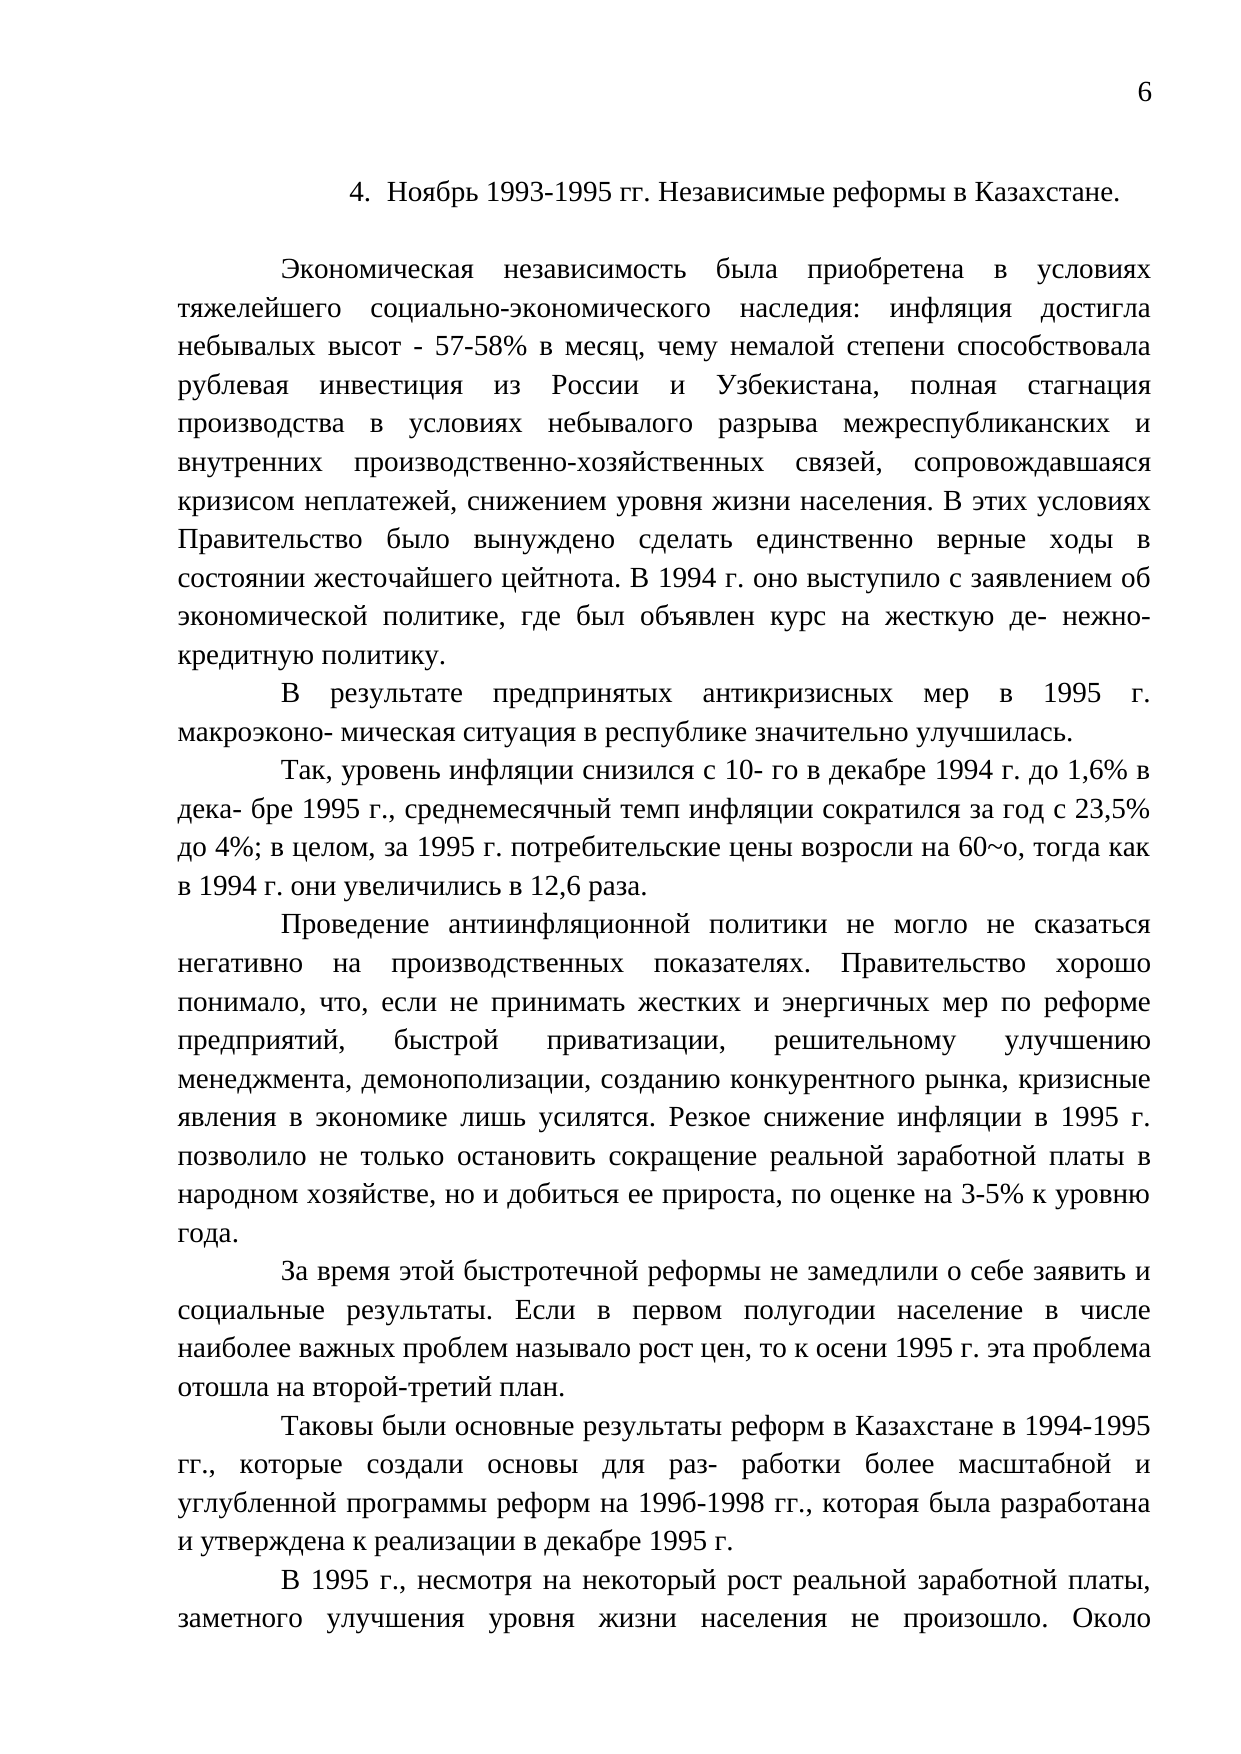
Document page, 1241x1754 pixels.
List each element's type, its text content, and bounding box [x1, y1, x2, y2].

text Экономическая независимость была приобретена в условиях тяжелейшего социально-экономического наследия: инфляция достигла небывалых высот - 57-58% в месяц, чему немалой степени способствовала рублевая инвестиция из России и Узбекистана, полная стагнация производства в условиях небывалого разрыва межреспубликанских и внутренних производственно-хозяйственных связей, сопровождавшаяся кризисом неплатежей, снижением уровня жизни населения. В этих условиях Правительство было вынуждено сделать единственно верные ходы в состоянии жесточайшего цейтнота. В 1994 г. оно выступило с заявлением об экономической политике, где был объявлен курс на жесткую де- нежно-кредитную политику. [177, 251, 1152, 670]
text Проведение антиинфляционной политики не могло не сказаться негативно на производственных показателях. Правительство хорошо понимало, что, если не принимать жестких и энергичных мер по реформе предприятий, быстрой приватизации, решительному улучшению менеджмента, демонополизации, созданию конкурентного рынка, кризисные явления в экономике лишь усилятся. Резкое снижение инфляции в 1995 г. позволило не только остановить сокращение реальной заработной платы в народном хозяйстве, но и добиться ее прироста, по оценке на 3-5% к уровню года. [177, 907, 1152, 1248]
text Так, уровень инфляции снизился с 10- го в декабре 1994 г. до 1,6% в дека- бре 1995 г., среднемесячный темп инфляции сократился за год с 23,5% до 4%; в целом, за 1995 г. потребительские цены возросли на 60~о, тогда как в 1994 г. они увеличились в 12,6 раза. [177, 752, 1152, 902]
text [177, 1562, 1152, 1634]
text За время этой быстротечной реформы не замедлили о себе заявить и социальные результаты. Если в первом полугодии население в числе наиболее важных проблем называло рост цен, то к осени 1995 г. эта проблема отошла на второй-третий план. [177, 1253, 1152, 1403]
list Ноябрь 1993-1995 гг. Независимые реформы в Казахстане. [318, 174, 1152, 208]
text Таковы были основные результаты реформ в Казахстане в 1994-1995 гг., которые создали основы для раз- работки более масштабной и углубленной программы реформ на 199б-1998 гг., которая была разработана и утверждена к реализации в декабре 1995 г. [177, 1408, 1152, 1557]
text В результате предпринятых антикризисных мер в 1995 г. макроэконо- мическая ситуация в республике значительно улучшилась. [177, 675, 1152, 747]
